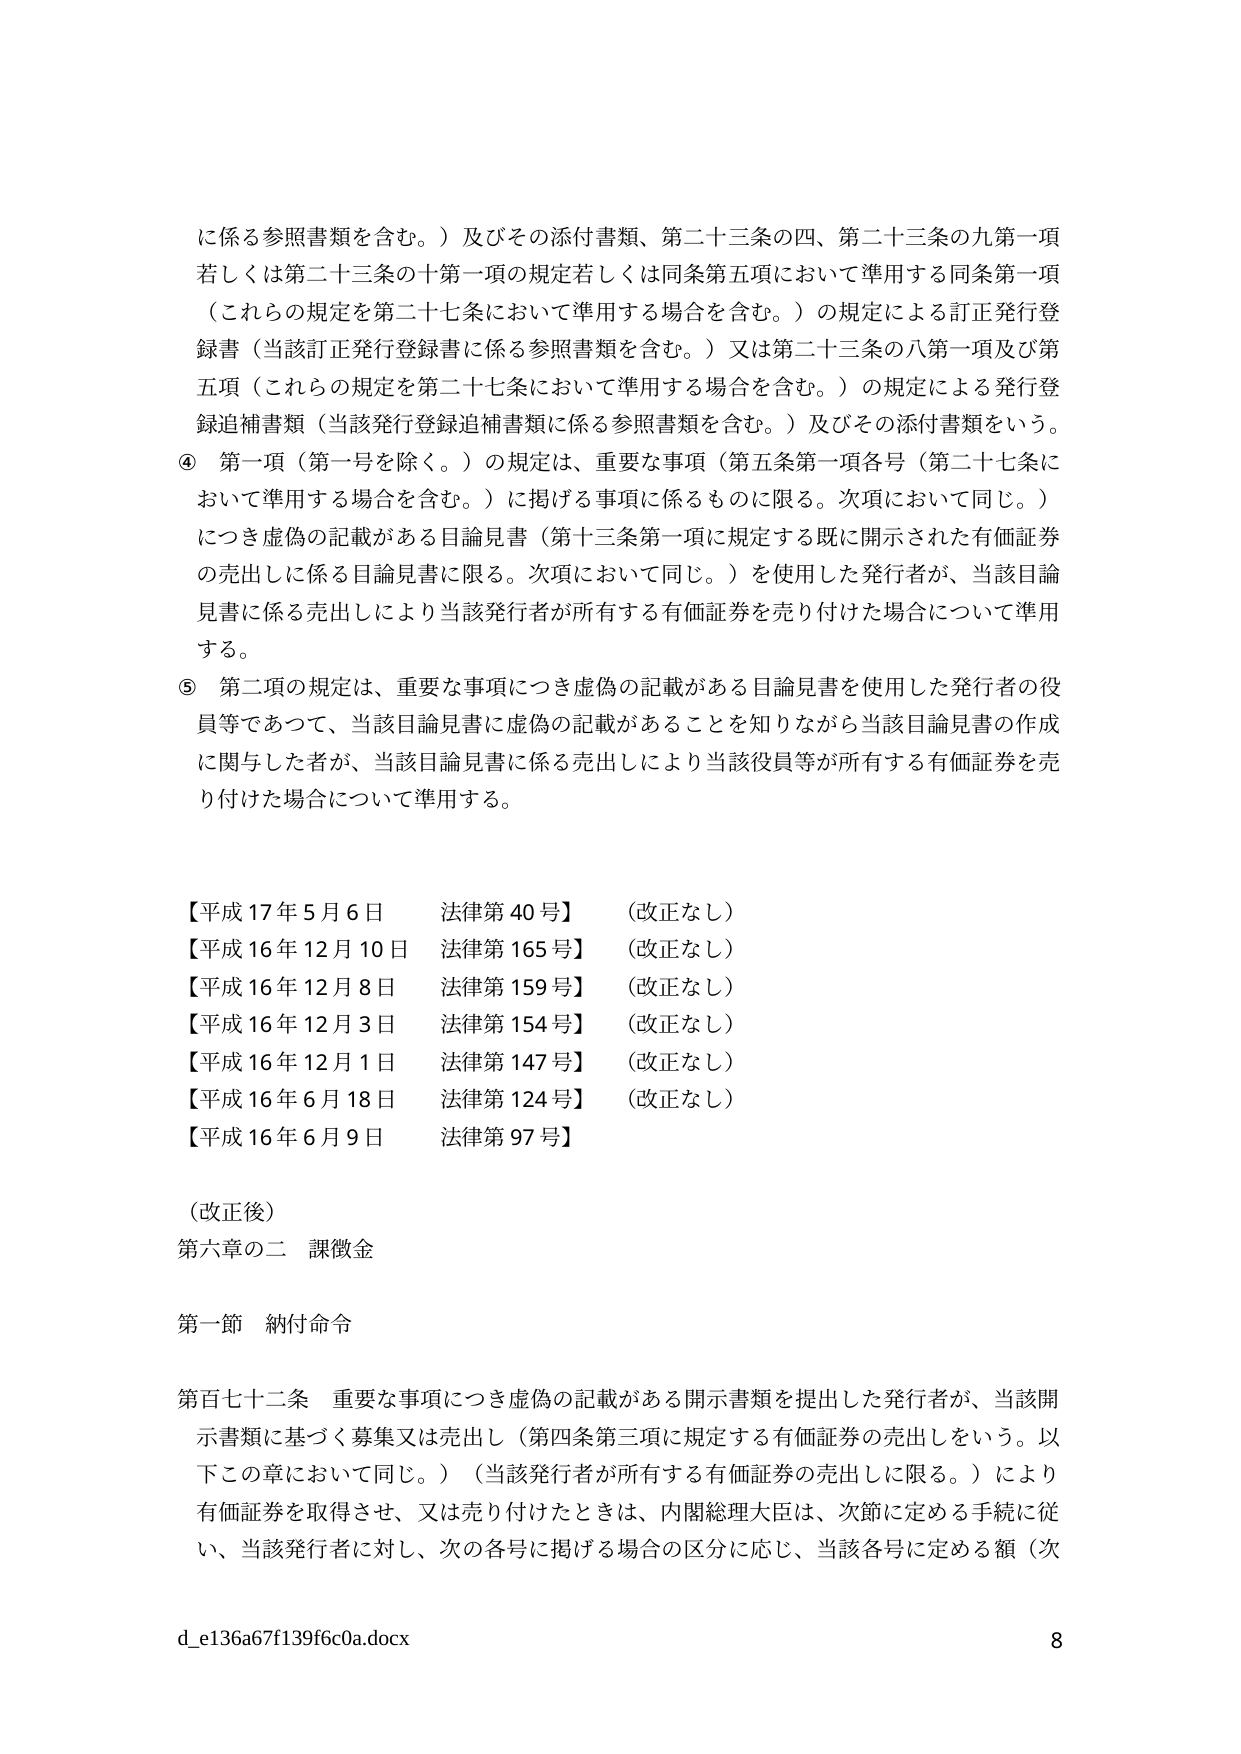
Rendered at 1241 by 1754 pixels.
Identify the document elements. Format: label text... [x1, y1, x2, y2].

text 【平成16年12月8日 法律第159号】 （改正なし） [177, 967, 1063, 1004]
text ④ 第一項（第一号を除く。）の規定は、重要な事項（第五条第一項各号（第二十七条において準用する場合を含む。）に掲げる事項に係るものに限る。次項において同じ。）につき虚偽の記載がある目論見書（第十三条第一項に規定する既に開示された有価証券の売出しに係る目論見書に限る。次項において同じ。）を使用した発行者が、当該目論見書に係る売出しにより当該発行者が所有する有価証券を売り付けた場合について準用する。 [177, 442, 1063, 667]
text 第六章の二 課徴金 [177, 1229, 1063, 1267]
text 【平成16年6月9日 法律第97号】 [177, 1117, 1063, 1154]
text 【平成16年12月10日 法律第165号】 （改正なし） [177, 929, 1063, 967]
text 【平成17年5月6日 法律第40号】 （改正なし） [177, 892, 1063, 929]
text 【平成16年12月1日 法律第147号】 （改正なし） [177, 1042, 1063, 1079]
text 【平成16年6月18日 法律第124号】 （改正なし） [177, 1079, 1063, 1117]
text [177, 217, 1063, 442]
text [177, 1379, 1063, 1567]
text （改正後） [177, 1192, 1063, 1229]
text ⑤ 第二項の規定は、重要な事項につき虚偽の記載がある目論見書を使用した発行者の役員等であつて、当該目論見書に虚偽の記載があることを知りながら当該目論見書の作成に関与した者が、当該目論見書に係る売出しにより当該役員等が所有する有価証券を売り付けた場合について準用する。 [177, 667, 1063, 817]
text 【平成16年12月3日 法律第154号】 （改正なし） [177, 1004, 1063, 1042]
text 第一節 納付命令 [177, 1304, 1063, 1342]
